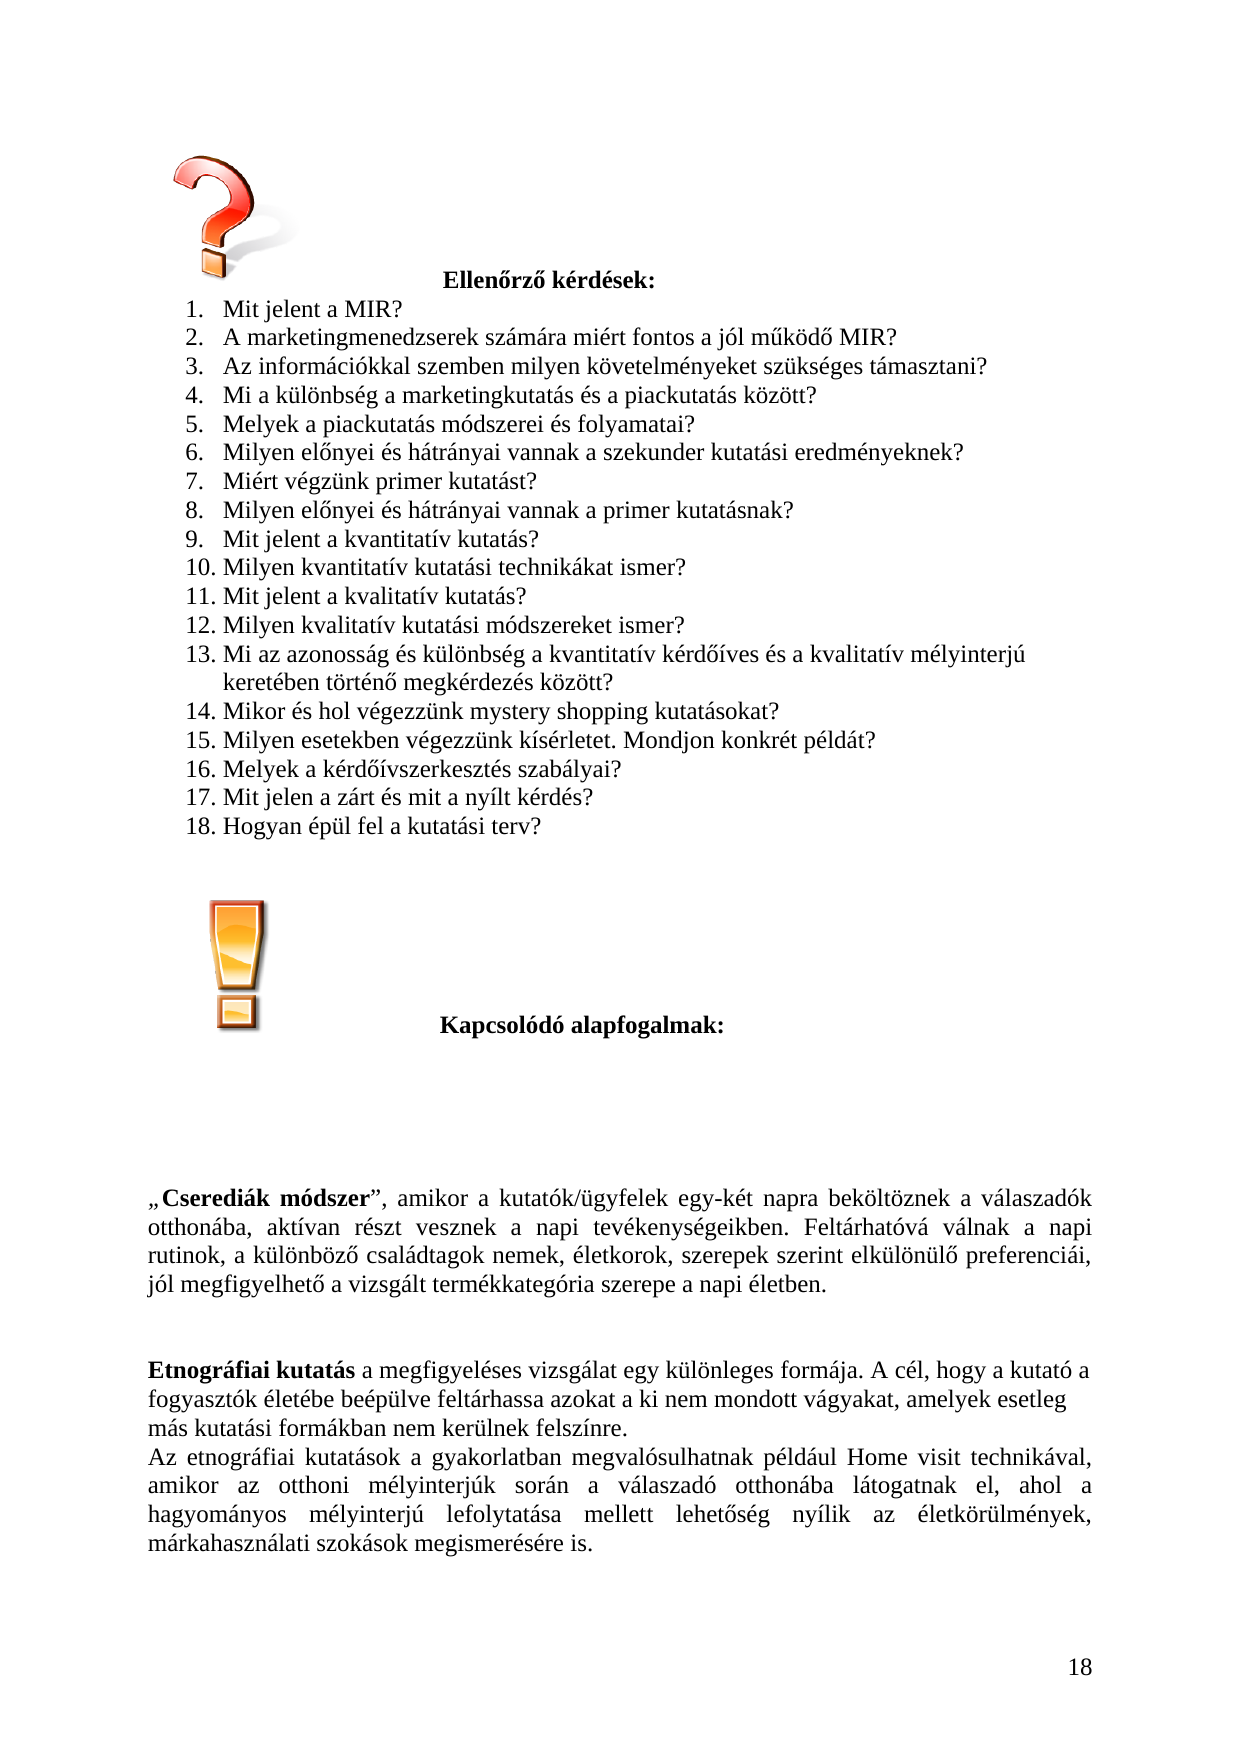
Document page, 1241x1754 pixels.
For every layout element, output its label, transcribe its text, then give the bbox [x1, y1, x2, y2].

list Milyen előnyei és hátrányai vannak a szekunder kutatási eredményeknek? [185, 437, 1093, 466]
list A marketingmenedzserek számára miért fontos a jól működő MIR? [185, 322, 1093, 351]
text Az etnográfiai kutatások a gyakorlatban megvalósulhatnak például Home visit technikával, amikor az otthoni mélyinterjúk során a válaszadó otthonába látogatnak el, ahol a hagyományos mélyinterjú lefolytatása mellett lehetőség nyílik az életkörülmények, márkahasználati szokások megismerésére is. [148, 1442, 1093, 1557]
list Hogyan épül fel a kutatási terv? [185, 811, 1093, 840]
list Mit jelen a zárt és mit a nyílt kérdés? [185, 782, 1093, 811]
text Ellenőrző kérdések: [148, 148, 1093, 294]
list Mit jelent a MIR? [185, 294, 1093, 322]
list Miért végzünk primer kutatást? [185, 466, 1093, 495]
text Etnográfiai kutatás a megfigyeléses vizsgálat egy különleges formája. A cél, hogy a kutató a fogyasztók életébe beépülve feltárhassa azokat a ki nem mondott vágyakat, amelyek esetleg más kutatási formákban nem kerülnek felszínre. [148, 1356, 1093, 1442]
list Milyen előnyei és hátrányai vannak a primer kutatásnak? [185, 495, 1093, 524]
list Az információkkal szemben milyen követelményeket szükséges támasztani? [185, 351, 1093, 380]
picture [162, 897, 309, 1034]
list Mikor és hol végezzünk mystery shopping kutatásokat? [185, 696, 1093, 725]
picture [153, 147, 300, 289]
list Mi az azonosság és különbség a kvantitatív kérdőíves és a kvalitatív mélyinterjú keretében történő megkérdezés között? [185, 639, 1093, 696]
list Melyek a kérdőívszerkesztés szabályai? [185, 754, 1093, 782]
list Mit jelent a kvantitatív kutatás? [185, 524, 1093, 552]
list Milyen kvalitatív kutatási módszereket ismer? [185, 610, 1093, 639]
list Melyek a piackutatás módszerei és folyamatai? [185, 409, 1093, 437]
list Mit jelent a kvalitatív kutatás? [185, 581, 1093, 610]
text Kapcsolódó alapfogalmak: [162, 897, 1093, 1039]
list Milyen kvantitatív kutatási technikákat ismer? [185, 552, 1093, 581]
text „Cserediák módszer”, amikor a kutatók/ügyfelek egy-két napra beköltöznek a válaszadók otthonába, aktívan részt vesznek a napi tevékenységeikben. Feltárhatóvá válnak a napi rutinok, a különböző családtagok nemek, életkorok, szerepek szerint elkülönülő preferenciái, jól megfigyelhető a vizsgált termékkategória szerepe a napi életben. [148, 1183, 1093, 1298]
list Mi a különbség a marketingkutatás és a piackutatás között? [185, 380, 1093, 409]
list Milyen esetekben végezzünk kísérletet. Mondjon konkrét példát? [185, 725, 1093, 754]
